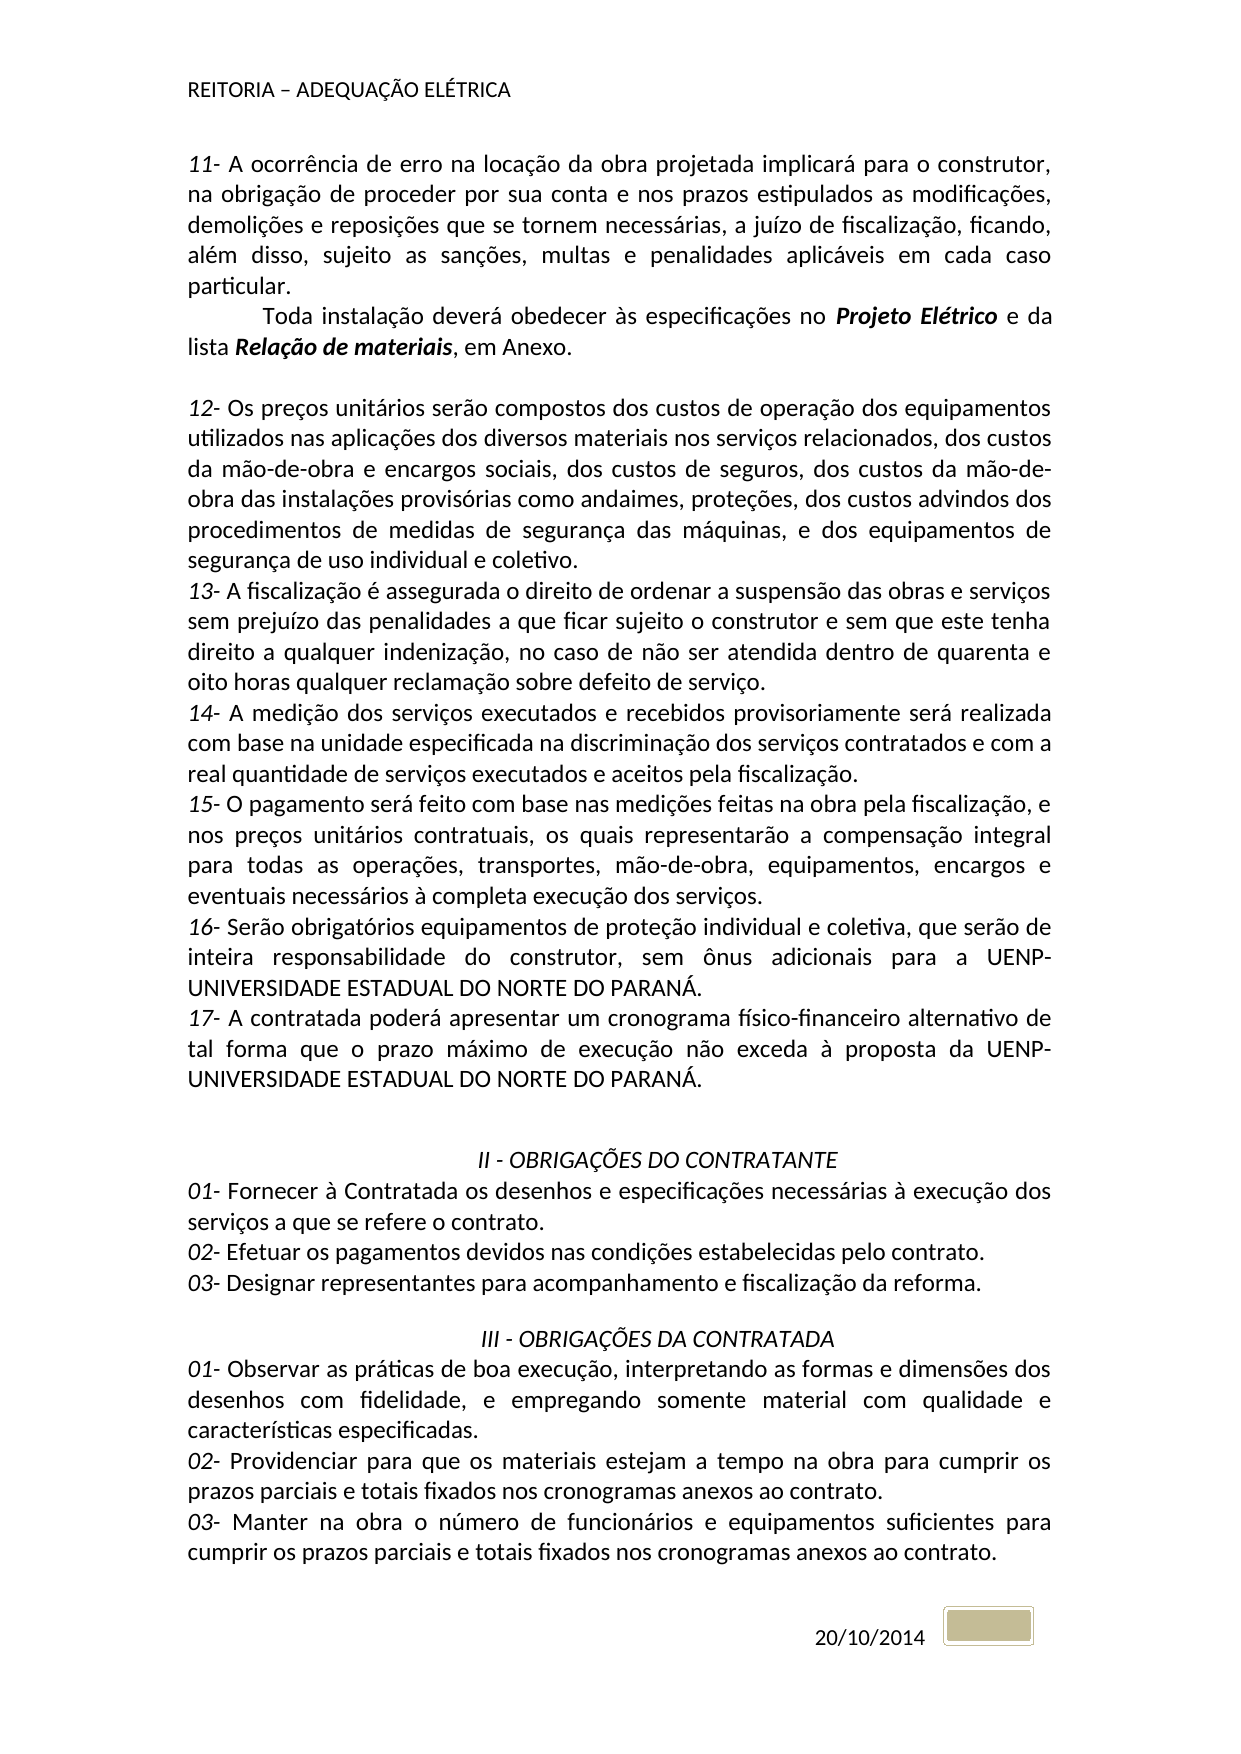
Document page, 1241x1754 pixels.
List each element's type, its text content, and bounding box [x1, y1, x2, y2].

text 03- Manter na obra o número de funcionários e equipamentos suficientes para cumprir os prazos parciais e totais fixados nos cronogramas anexos ao contrato. [187, 1506, 1053, 1567]
text Toda instalação deverá obedecer às especificações no Projeto Elétrico e da lista Relação de materiais, em Anexo. [187, 300, 1053, 361]
text II - OBRIGAÇÕES DO CONTRATANTE [187, 1145, 1053, 1175]
text 02- Providenciar para que os materiais estejam a tempo na obra para cumprir os prazos parciais e totais fixados nos cronogramas anexos ao contrato. [187, 1445, 1053, 1506]
text III - OBRIGAÇÕES DA CONTRATADA [187, 1323, 1053, 1353]
text 15- O pagamento será feito com base nas medições feitas na obra pela fiscalização, e nos preços unitários contratuais, os quais representarão a compensação integral para todas as operações, transportes, mão-de-obra, equipamentos, encargos e eventuais necessários à completa execução dos serviços. [187, 789, 1053, 911]
text 02- Efetuar os pagamentos devidos nas condições estabelecidas pelo contrato. [187, 1236, 1053, 1267]
text 12- Os preços unitários serão compostos dos custos de operação dos equipamentos utilizados nas aplicações dos diversos materiais nos serviços relacionados, dos custos da mão-de-obra e encargos sociais, dos custos de seguros, dos custos da mão-de-obra das instalações provisórias como andaimes, proteções, dos custos advindos dos procedimentos de medidas de segurança das máquinas, e dos equipamentos de segurança de uso individual e coletivo. [187, 392, 1053, 575]
text 01- Observar as práticas de boa execução, interpretando as formas e dimensões dos desenhos com fidelidade, e empregando somente material com qualidade e características especificadas. [187, 1353, 1053, 1445]
text 03- Designar representantes para acompanhamento e fiscalização da reforma. [187, 1267, 1053, 1297]
text 11- A ocorrência de erro na locação da obra projetada implicará para o construtor, na obrigação de proceder por sua conta e nos prazos estipulados as modificações, demolições e reposições que se tornem necessárias, a juízo de fiscalização, ficando, além disso, sujeito as sanções, multas e penalidades aplicáveis em cada caso particular. [187, 148, 1053, 300]
text 17- A contratada poderá apresentar um cronograma físico-financeiro alternativo de tal forma que o prazo máximo de execução não exceda à proposta da UENP-UNIVERSIDADE ESTADUAL DO NORTE DO PARANÁ. [187, 1002, 1053, 1094]
text 16- Serão obrigatórios equipamentos de proteção individual e coletiva, que serão de inteira responsabilidade do construtor, sem ônus adicionais para a UENP-UNIVERSIDADE ESTADUAL DO NORTE DO PARANÁ. [187, 911, 1053, 1002]
text 01- Fornecer à Contratada os desenhos e especificações necessárias à execução dos serviços a que se refere o contrato. [187, 1175, 1053, 1236]
text 13- A fiscalização é assegurada o direito de ordenar a suspensão das obras e serviços sem prejuízo das penalidades a que ficar sujeito o construtor e sem que este tenha direito a qualquer indenização, no caso de não ser atendida dentro de quarenta e oito horas qualquer reclamação sobre defeito de serviço. [187, 575, 1053, 697]
text 14- A medição dos serviços executados e recebidos provisoriamente será realizada com base na unidade especificada na discriminação dos serviços contratados e com a real quantidade de serviços executados e aceitos pela fiscalização. [187, 697, 1053, 789]
